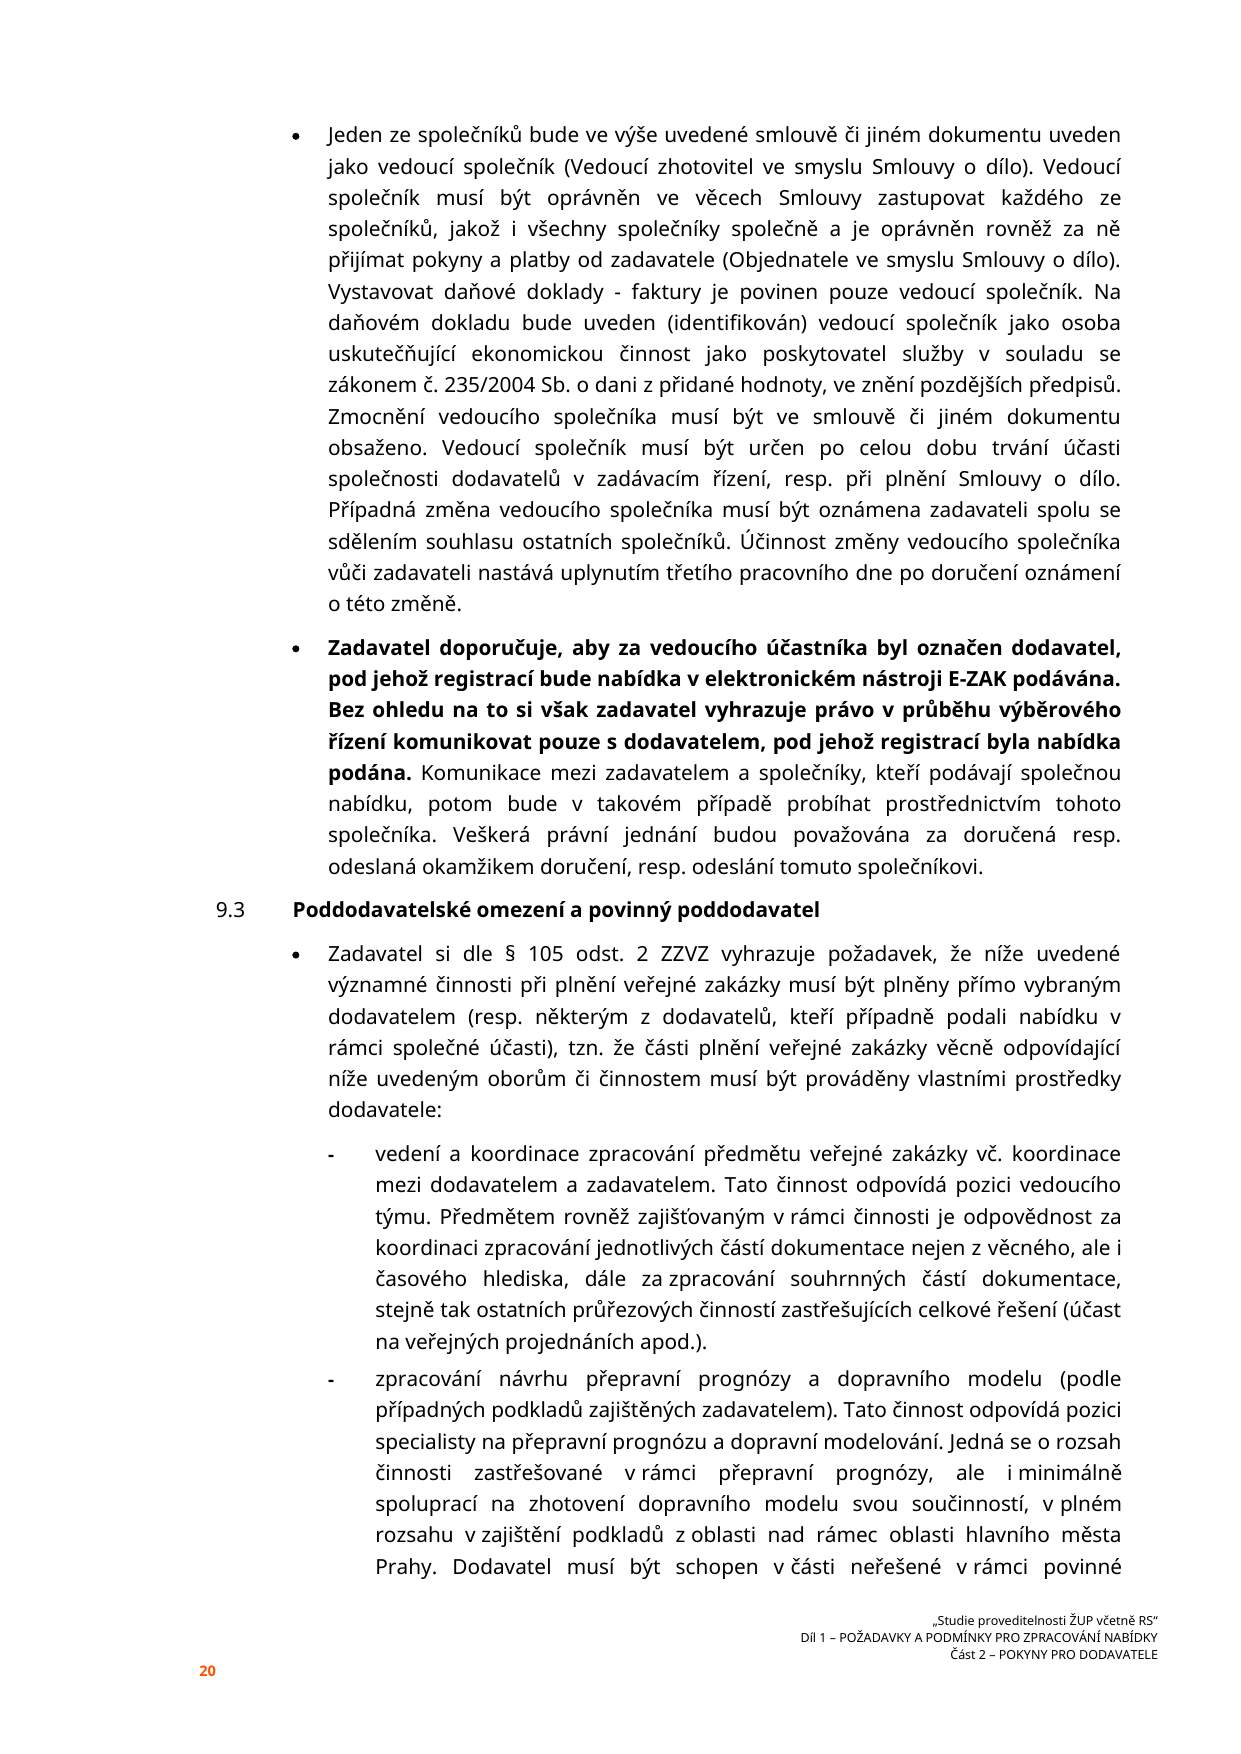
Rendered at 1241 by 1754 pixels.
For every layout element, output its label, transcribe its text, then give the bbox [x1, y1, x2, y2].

text vedení a koordinace zpracování předmětu veřejné zakázky vč. koordinace mezi dodavatelem a zadavatelem. Tato činnost odpovídá pozici vedoucího týmu. Předmětem rovněž zajišťovaným v rámci činnosti je odpovědnost za koordinaci zpracování jednotlivých částí dokumentace nejen z věcného, ale i časového hlediska, dále za zpracování souhrnných částí dokumentace, stejně tak ostatních průřezových činností zastřešujících celkové řešení (účast na veřejných projednáních apod.). [328, 1139, 1122, 1355]
text Poddodavatelské omezení a povinný poddodavatel [216, 896, 1122, 924]
text Zadavatel si dle § 105 odst. 2 ZZVZ vyhrazuje požadavek, že níže uvedené významné činnosti při plnění veřejné zakázky musí být plněny přímo vybraným dodavatelem (resp. některým z dodavatelů, kteří případně podali nabídku v rámci společné účasti), tzn. že části plnění veřejné zakázky věcně odpovídající níže uvedeným oborům či činnostem musí být prováděny vlastními prostředky dodavatele: [292, 939, 1122, 1124]
text Zadavatel doporučuje, aby za vedoucího účastníka byl označen dodavatel, pod jehož registrací bude nabídka v elektronickém nástroji E-ZAK podávána. Bez ohledu na to si však zadavatel vyhrazuje právo v průběhu výběrového řízení komunikovat pouze s dodavatelem, pod jehož registrací byla nabídka podána. Komunikace mezi zadavatelem a společníky, kteří podávají společnou nabídku, potom bude v takovém případě probíhat prostřednictvím tohoto společníka. Veškerá právní jednání budou považována za doručená resp. odeslaná okamžikem doručení, resp. odeslání tomuto společníkovi. [292, 633, 1122, 880]
text Jeden ze společníků bude ve výše uvedené smlouvě či jiném dokumentu uveden jako vedoucí společník (Vedoucí zhotovitel ve smyslu Smlouvy o dílo). Vedoucí společník musí být oprávněn ve věcech Smlouvy zastupovat každého ze společníků, jakož i všechny společníky společně a je oprávněn rovněž za ně přijímat pokyny a platby od zadavatele (Objednatele ve smyslu Smlouvy o dílo). Vystavovat daňové doklady - faktury je povinen pouze vedoucí společník. Na daňovém dokladu bude uveden (identifikován) vedoucí společník jako osoba uskutečňující ekonomickou činnost jako poskytovatel služby v souladu se zákonem č. 235/2004 Sb. o dani z přidané hodnoty, ve znění pozdějších předpisů. Zmocnění vedoucího společníka musí být ve smlouvě či jiném dokumentu obsaženo. Vedoucí společník musí být určen po celou dobu trvání účasti společnosti dodavatelů v zadávacím řízení, resp. při plnění Smlouvy o dílo. Případná změna vedoucího společníka musí být oznámena zadavateli spolu se sdělením souhlasu ostatních společníků. Účinnost změny vedoucího společníka vůči zadavateli nastává uplynutím třetího pracovního dne po doručení oznámení o této změně. [292, 121, 1122, 618]
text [328, 1364, 1122, 1580]
